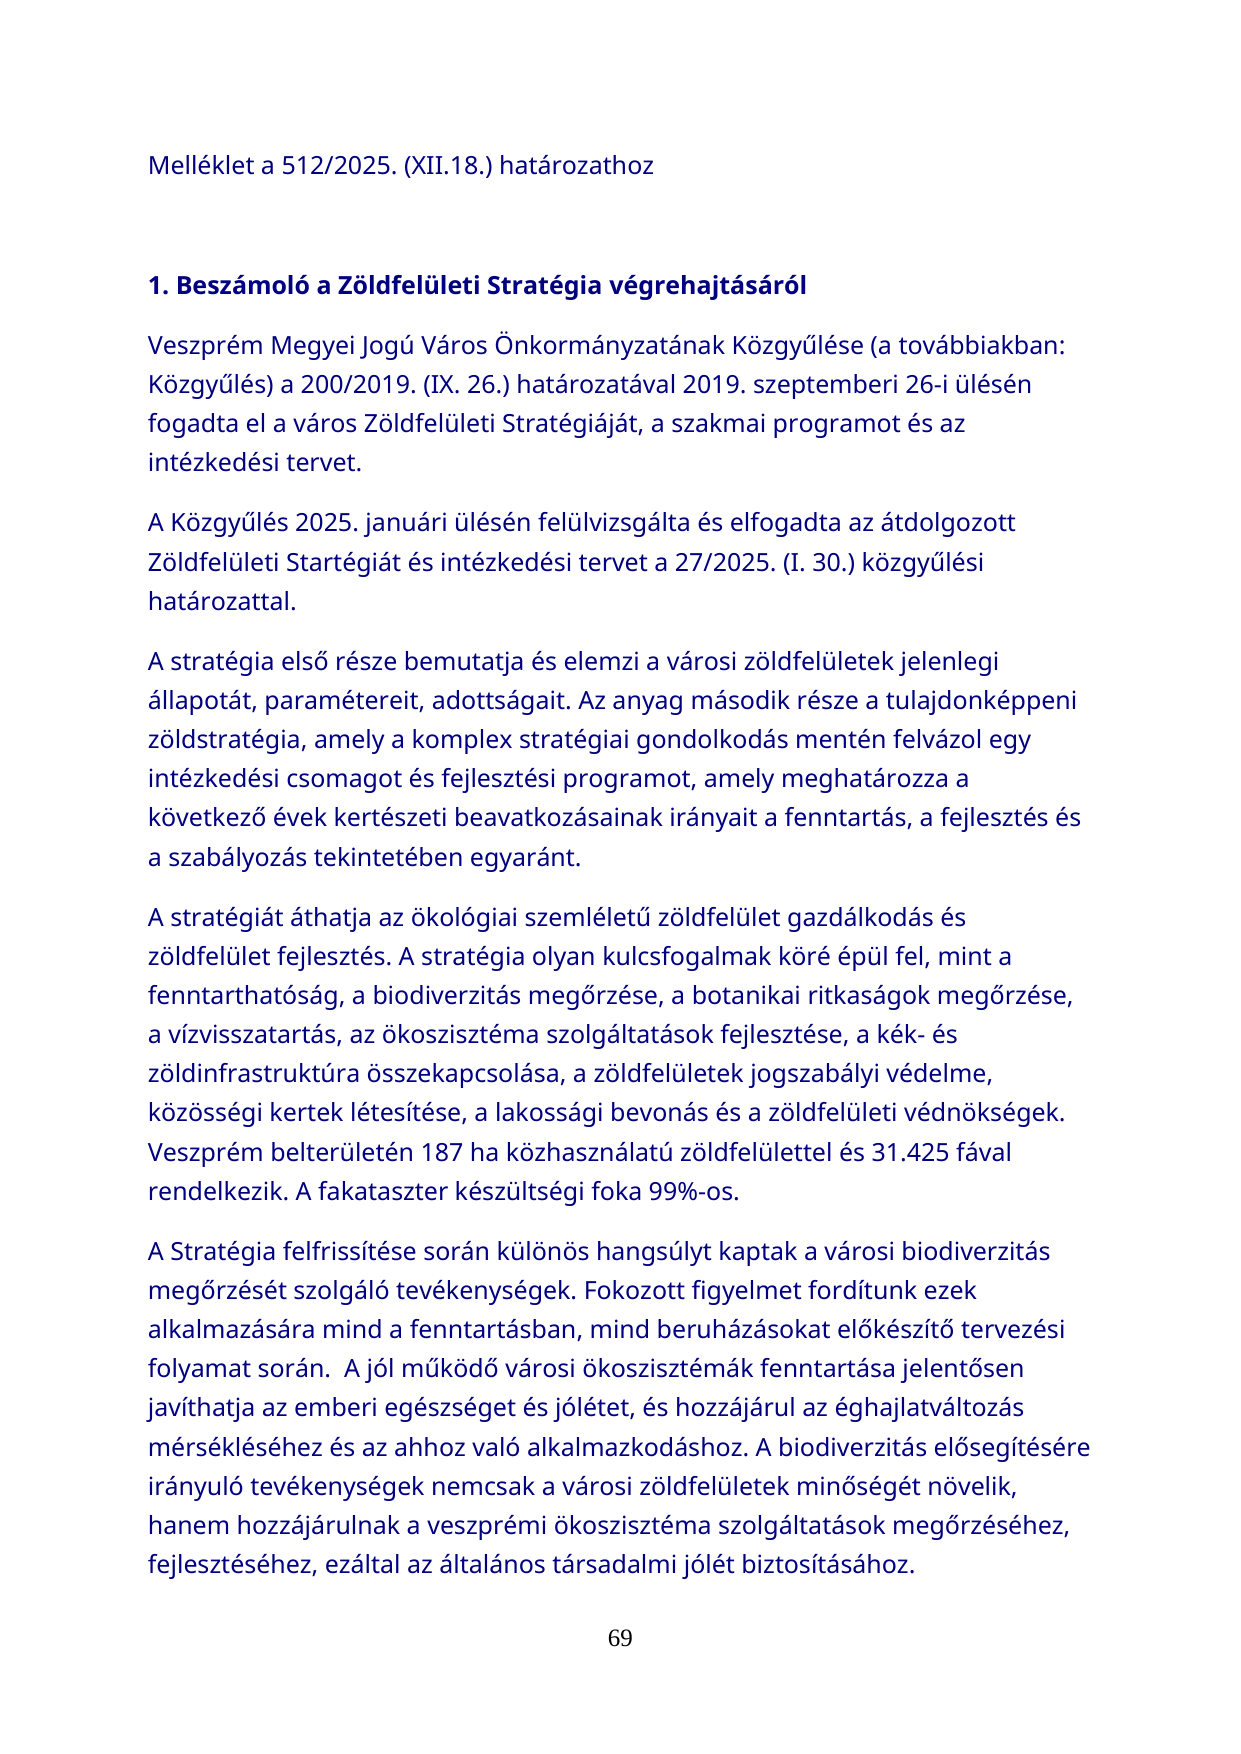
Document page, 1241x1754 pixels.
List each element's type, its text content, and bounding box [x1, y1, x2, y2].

text 1. Beszámoló a Zöldfelületi Stratégia végrehajtásáról [148, 268, 1093, 302]
text Veszprém Megyei Jogú Város Önkormányzatának Közgyűlése (a továbbiakban: Közgyűlés) a 200/2019. (IX. 26.) határozatával 2019. szeptemberi 26-i ülésén fogadta el a város Zöldfelületi Stratégiáját, a szakmai programot és az intézkedési tervet. [148, 328, 1093, 479]
text Melléklet a 512/2025. (XII.18.) határozathoz [148, 148, 1093, 182]
text A Közgyűlés 2025. januári ülésén felülvizsgálta és elfogadta az átdolgozott Zöldfelületi Startégiát és intézkedési tervet a 27/2025. (I. 30.) közgyűlési határozattal. [148, 505, 1093, 617]
text A stratégia első része bemutatja és elemzi a városi zöldfelületek jelenlegi állapotát, paramétereit, adottságait. Az anyag második része a tulajdonképpeni zöldstratégia, amely a komplex stratégiai gondolkodás mentén felvázol egy intézkedési csomagot és fejlesztési programot, amely meghatározza a következő évek kertészeti beavatkozásainak irányait a fenntartás, a fejlesztés és a szabályozás tekintetében egyaránt. [148, 643, 1093, 873]
text A Stratégia felfrissítése során különös hangsúlyt kaptak a városi biodiverzitás megőrzését szolgáló tevékenységek. Fokozott figyelmet fordítunk ezek alkalmazására mind a fenntartásban, mind beruházásokat előkészítő tervezési folyamat során. A jól működő városi ökoszisztémák fenntartása jelentősen javíthatja az emberi egészséget és jólétet, és hozzájárul az éghajlatváltozás mérsékléséhez és az ahhoz való alkalmazkodáshoz. A biodiverzitás elősegítésére irányuló tevékenységek nemcsak a városi zöldfelületek minőségét növelik, hanem hozzájárulnak a veszprémi ökoszisztéma szolgáltatások megőrzéséhez, fejlesztéséhez, ezáltal az általános társadalmi jólét biztosításához. [148, 1233, 1093, 1581]
text A stratégiát áthatja az ökológiai szemléletű zöldfelület gazdálkodás és zöldfelület fejlesztés. A stratégia olyan kulcsfogalmak köré épül fel, mint a fenntarthatóság, a biodiverzitás megőrzése, a botanikai ritkaságok megőrzése, a vízvisszatartás, az ökoszisztéma szolgáltatások fejlesztése, a kék- és zöldinfrastruktúra összekapcsolása, a zöldfelületek jogszabályi védelme, közösségi kertek létesítése, a lakossági bevonás és a zöldfelületi védnökségek. Veszprém belterületén 187 ha közhasználatú zöldfelülettel és 31.425 fával rendelkezik. A fakataszter készültségi foka 99%-os. [148, 899, 1093, 1207]
